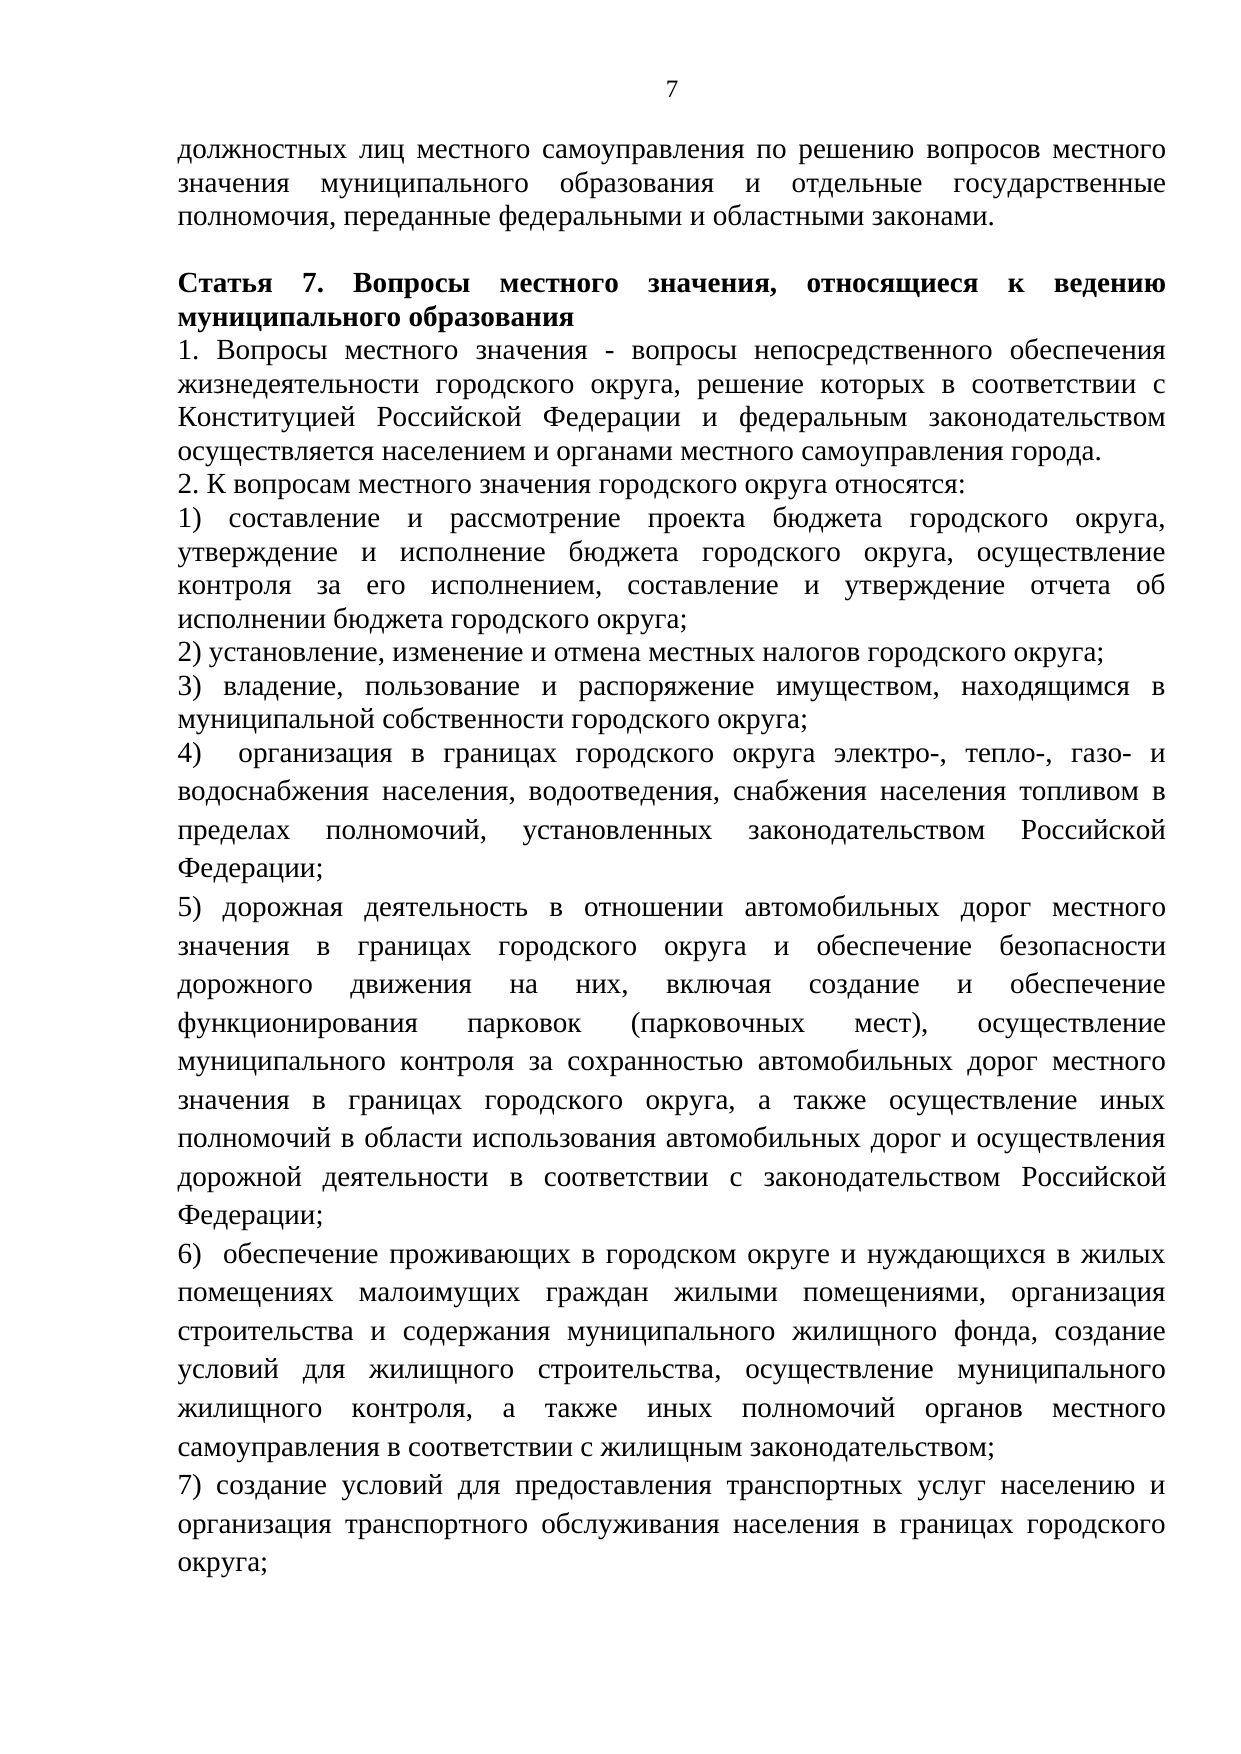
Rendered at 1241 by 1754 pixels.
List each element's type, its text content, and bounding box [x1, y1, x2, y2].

text 7) создание условий для предоставления транспортных услуг населению и организация транспортного обслуживания населения в границах городского округа; [177, 1467, 1167, 1578]
text 2) установление, изменение и отмена местных налогов городского округа; [177, 634, 1167, 668]
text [177, 131, 1167, 232]
text 2. К вопросам местного значения городского округа относятся: [177, 467, 1167, 500]
text Статья 7. Вопросы местного значения, относящиеся к ведению муниципального образования [177, 265, 1167, 332]
text 1. Вопросы местного значения - вопросы непосредственного обеспечения жизнедеятельности городского округа, решение которых в соответствии с Конституцией Российской Федерации и федеральным законодательством осуществляется населением и органами местного самоуправления города. [177, 332, 1167, 467]
text 1) составление и рассмотрение проекта бюджета городского округа, утверждение и исполнение бюджета городского округа, осуществление контроля за его исполнением, составление и утверждение отчета об исполнении бюджета городского округа; [177, 500, 1167, 634]
text 5) дорожная деятельность в отношении автомобильных дорог местного значения в границах городского округа и обеспечение безопасности дорожного движения на них, включая создание и обеспечение функционирования парковок (парковочных мест), осуществление муниципального контроля за сохранностью автомобильных дорог местного значения в границах городского округа, а также осуществление иных полномочий в области использования автомобильных дорог и осуществления дорожной деятельности в соответствии с законодательством Российской Федерации; [177, 889, 1167, 1231]
text 3) владение, пользование и распоряжение имуществом, находящимся в муниципальной собственности городского округа; [177, 668, 1167, 735]
text 6) обеспечение проживающих в городском округе и нуждающихся в жилых помещениях малоимущих граждан жилыми помещениями, организация строительства и содержания муниципального жилищного фонда, создание условий для жилищного строительства, осуществление муниципального жилищного контроля, а также иных полномочий органов местного самоуправления в соответствии с жилищным законодательством; [177, 1236, 1167, 1462]
text 4) организация в границах городского округа электро-, тепло-, газо- и водоснабжения населения, водоотведения, снабжения населения топливом в пределах полномочий, установленных законодательством Российской Федерации; [177, 735, 1167, 884]
